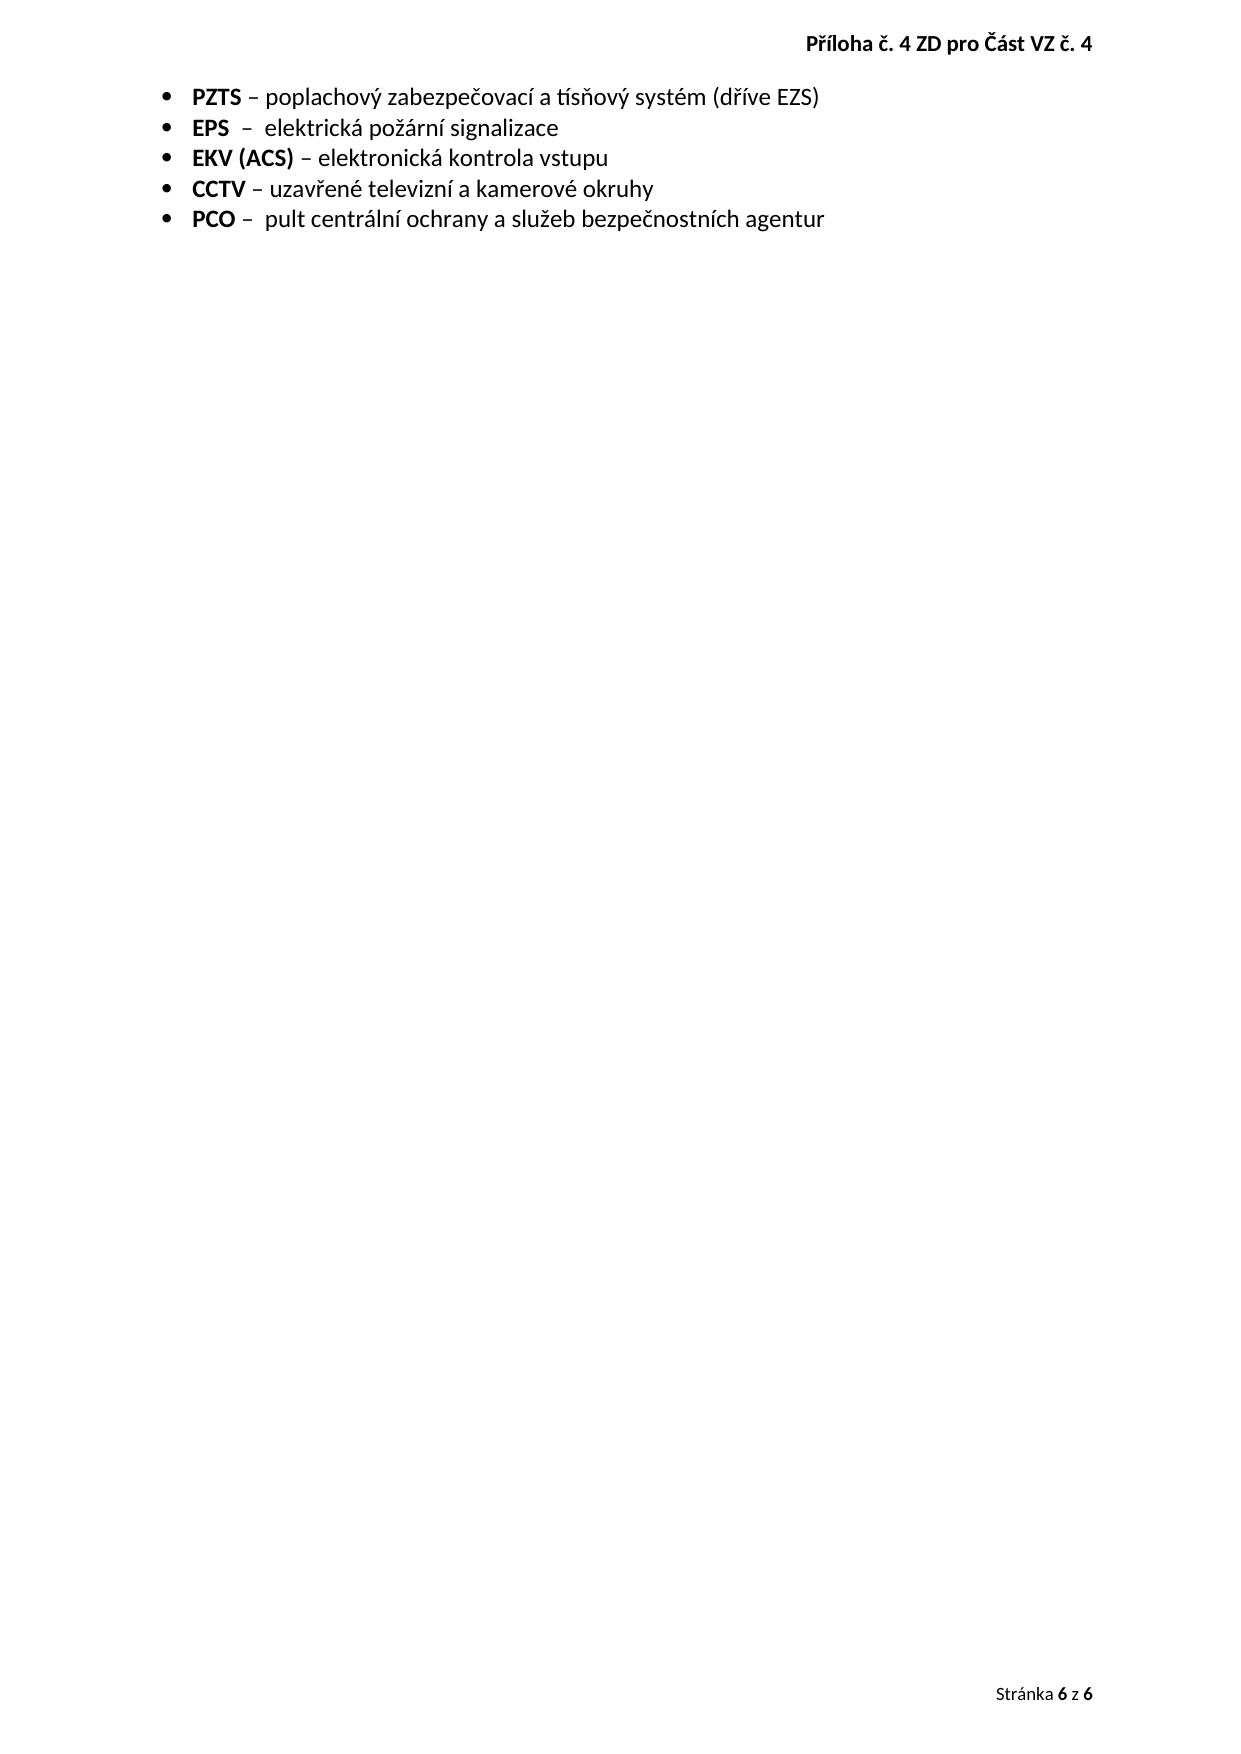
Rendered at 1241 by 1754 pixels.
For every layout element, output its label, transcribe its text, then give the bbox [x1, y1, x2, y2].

list EPS – elektrická požární signalizace [162, 112, 1092, 143]
list EKV (ACS) – elektronická kontrola vstupu [162, 143, 1092, 173]
list PCO – pult centrální ochrany a služeb bezpečnostních agentur [162, 204, 1092, 234]
list CCTV – uzavřené televizní a kamerové okruhy [162, 173, 1092, 204]
list PZTS – poplachový zabezpečovací a tísňový systém (dříve EZS) [162, 82, 1092, 112]
